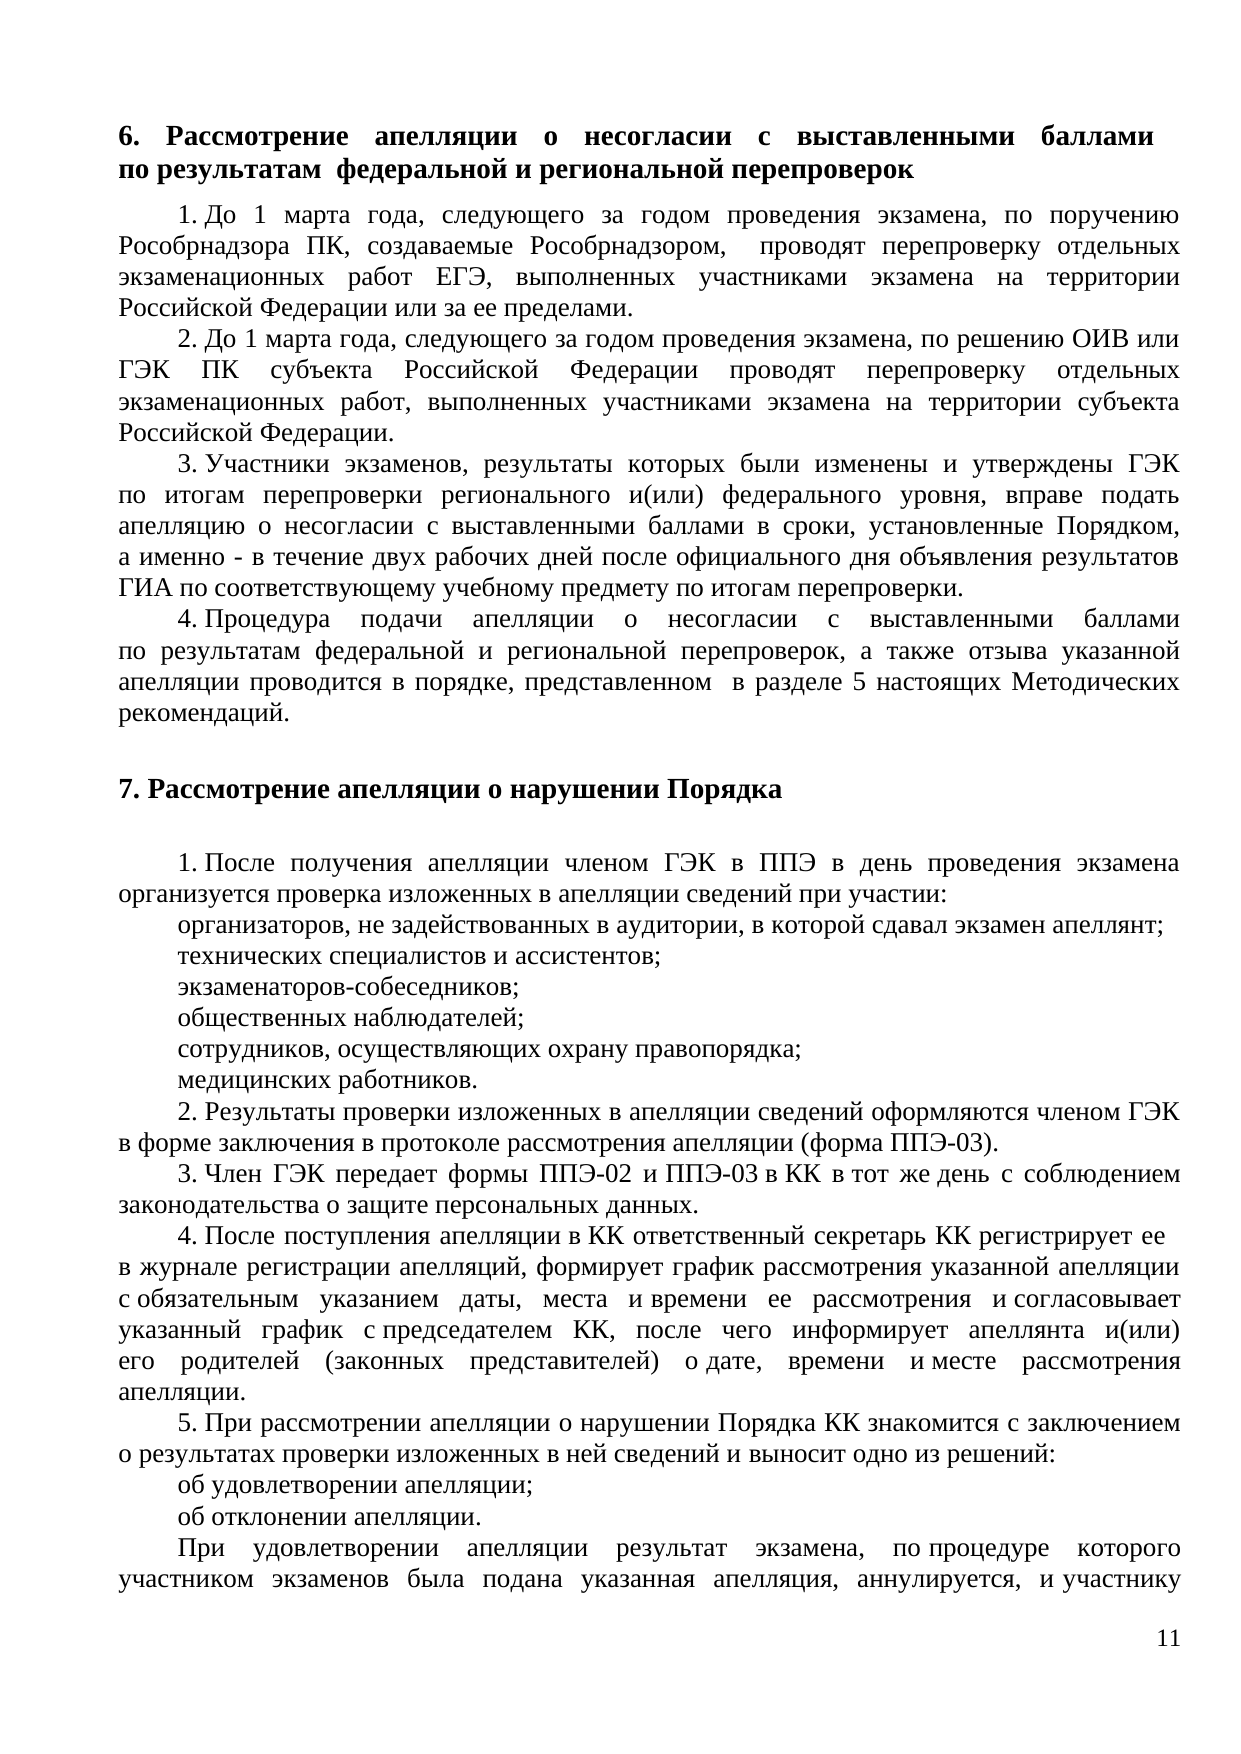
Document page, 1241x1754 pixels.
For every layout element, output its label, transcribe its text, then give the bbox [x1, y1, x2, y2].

text 2. До 1 марта года, следующего за годом проведения экзамена, по решению ОИВ или ГЭК ПК субъекта Российской Федерации проводят перепроверку отдельных экзаменационных работ, выполненных участниками экзамена на территории субъекта Российской Федерации. [118, 322, 1181, 447]
text 3. Участники экзаменов, результаты которых были изменены и утверждены ГЭК по итогам перепроверки регионального и(или) федерального уровня, вправе подать апелляцию о несогласии с выставленными баллами в сроки, установленные Порядком, а именно - в течение двух рабочих дней после официального дня объявления результатов ГИА по соответствующему учебному предмету по итогам перепроверки. [118, 447, 1181, 603]
subtitle 6. Рассмотрение апелляции о несогласии с выставленными баллами по результатам федеральной и региональной перепроверок [118, 118, 1181, 185]
text медицинских работников. [118, 1064, 1181, 1095]
text общественных наблюдателей; [118, 1001, 1181, 1032]
list 5. При рассмотрении апелляции о нарушении Порядка КК знакомится с заключением о результатах проверки изложенных в ней сведений и выносит одно из решений: [59, 1406, 1181, 1468]
list 2. Результаты проверки изложенных в апелляции сведений оформляются членом ГЭК в форме заключения в протоколе рассмотрения апелляции (форма ППЭ-03). [59, 1095, 1181, 1157]
text экзаменаторов-собеседников; [118, 970, 1181, 1001]
list 1. После получения апелляции членом ГЭК в ППЭ в день проведения экзамена организуется проверка изложенных в апелляции сведений при участии: [118, 846, 1181, 908]
list 4. После поступления апелляции в КК ответственный секретарь КК регистрирует ее в журнале регистрации апелляций, формирует график рассмотрения указанной апелляции с обязательным указанием даты, места и времени ее рассмотрения и согласовывает указанный график с председателем КК, после чего информирует апеллянта и(или) его родителей (законных представителей) о дате, времени и месте рассмотрения апелляции. [81, 1219, 1181, 1406]
text об отклонении апелляции. [118, 1500, 1181, 1531]
text технических специалистов и ассистентов; [118, 939, 1181, 970]
text сотрудников, осуществляющих охрану правопорядка; [118, 1032, 1181, 1064]
text организаторов, не задействованных в аудитории, в которой сдавал экзамен апеллянт; [118, 908, 1181, 939]
text об удовлетворении апелляции; [118, 1468, 1181, 1500]
subtitle 7. Рассмотрение апелляции о нарушении Порядка [118, 771, 1181, 804]
list 3. Член ГЭК передает формы ППЭ-02 и ППЭ-03 в КК в тот же день с соблюдением законодательства о защите персональных данных. [118, 1157, 1181, 1219]
text 1. До 1 марта года, следующего за годом проведения экзамена, по поручению Рособрнадзора ПК, создаваемые Рособрнадзором, проводят перепроверку отдельных экзаменационных работ ЕГЭ, выполненных участниками экзамена на территории Российской Федерации или за ее пределами. [118, 198, 1181, 322]
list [118, 1531, 1181, 1593]
text 4. Процедура подачи апелляции о несогласии с выставленными баллами по результатам федеральной и региональной перепроверок, а также отзыва указанной апелляции проводится в порядке, представленном в разделе 5 настоящих Методических рекомендаций. [118, 603, 1181, 727]
